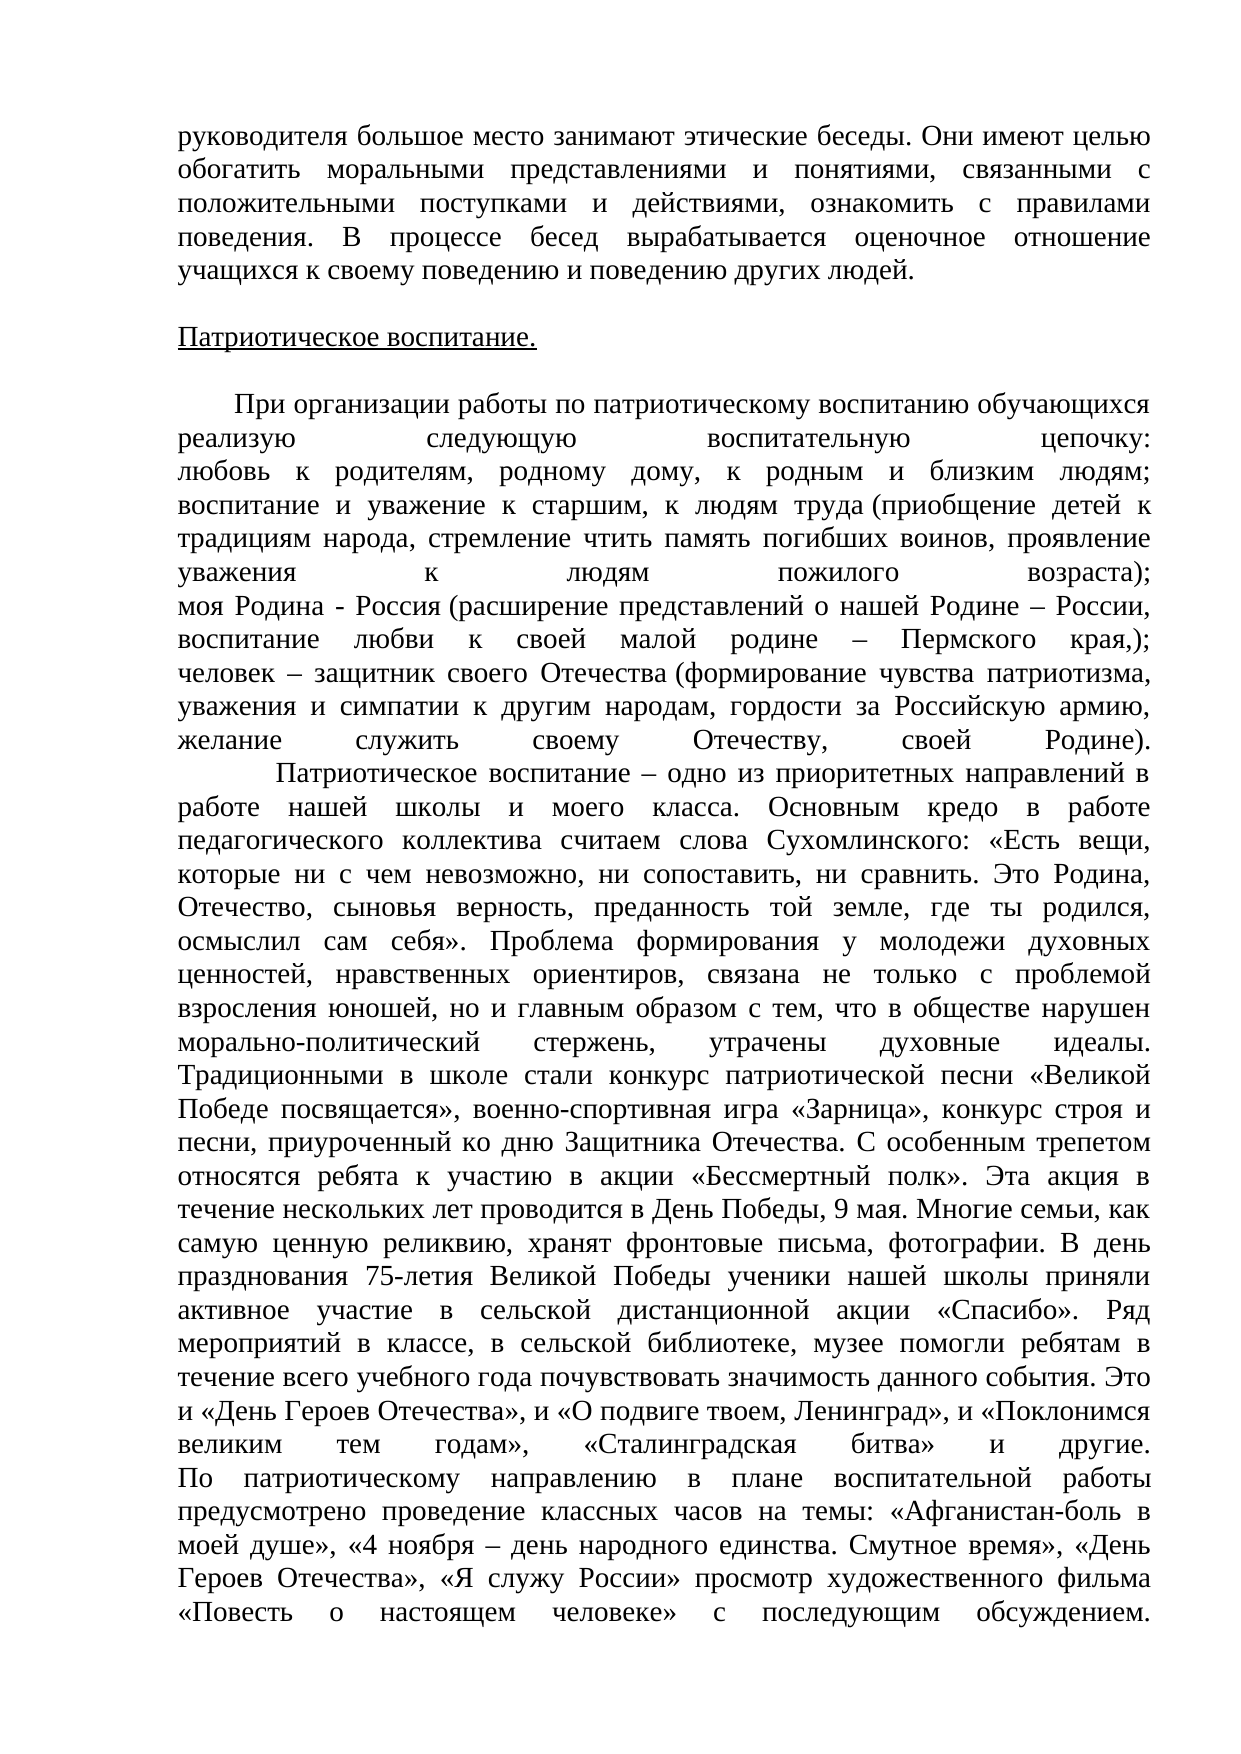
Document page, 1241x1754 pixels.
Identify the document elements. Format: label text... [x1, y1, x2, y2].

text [177, 353, 1152, 1627]
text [177, 118, 1152, 286]
text Патриотическое воспитание. [177, 286, 1152, 353]
